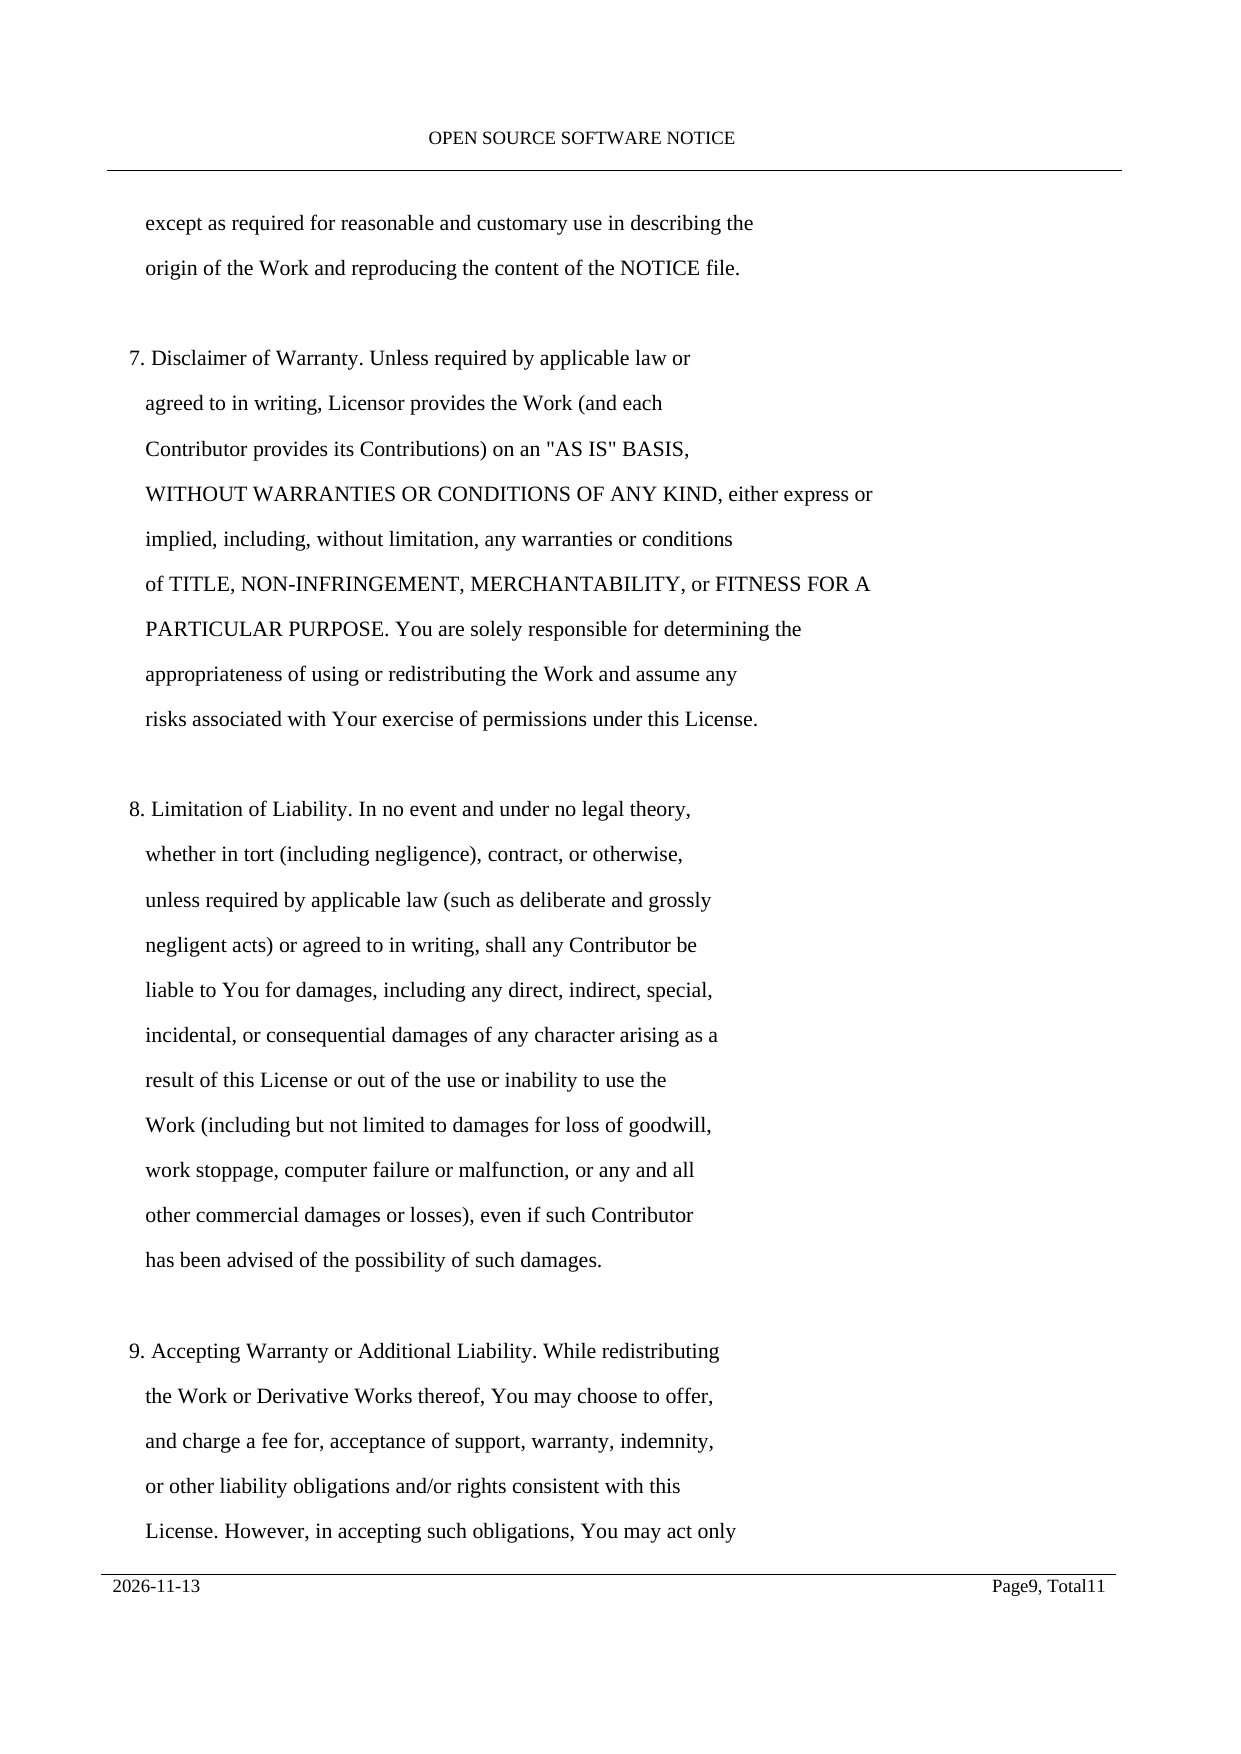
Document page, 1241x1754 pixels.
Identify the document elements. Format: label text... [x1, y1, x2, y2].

text 9. Accepting Warranty or Additional Liability. While redistributing [112, 1334, 1128, 1366]
text of TITLE, NON-INFRINGEMENT, MERCHANTABILITY, or FITNESS FOR A [112, 567, 1128, 600]
text negligent acts) or agreed to in writing, shall any Contributor be [112, 928, 1128, 961]
text 8. Limitation of Liability. In no event and under no legal theory, [112, 793, 1128, 825]
text appropriateness of using or redistributing the Work and assume any [112, 657, 1128, 690]
text the Work or Derivative Works thereof, You may choose to offer, [112, 1379, 1128, 1412]
text liable to You for damages, including any direct, indirect, special, [112, 973, 1128, 1006]
text 7. Disclaimer of Warranty. Unless required by applicable law or [112, 342, 1128, 374]
text origin of the Work and reproducing the content of the NOTICE file. [112, 251, 1128, 284]
text implied, including, without limitation, any warranties or conditions [112, 522, 1128, 554]
text incidental, or consequential damages of any character arising as a [112, 1018, 1128, 1051]
text work stoppage, computer failure or malfunction, or any and all [112, 1153, 1128, 1186]
text PARTICULAR PURPOSE. You are solely responsible for determining the [112, 612, 1128, 645]
text agreed to in writing, Licensor provides the Work (and each [112, 387, 1128, 419]
text result of this License or out of the use or inability to use the [112, 1063, 1128, 1096]
text unless required by applicable law (such as deliberate and grossly [112, 883, 1128, 915]
text WITHOUT WARRANTIES OR CONDITIONS OF ANY KIND, either express or [112, 477, 1128, 509]
text except as required for reasonable and customary use in describing the [112, 206, 1128, 239]
text Contributor provides its Contributions) on an "AS IS" BASIS, [112, 432, 1128, 464]
text and charge a fee for, acceptance of support, warranty, indemnity, [112, 1424, 1128, 1457]
text whether in tort (including negligence), contract, or otherwise, [112, 838, 1128, 870]
text risks associated with Your exercise of permissions under this License. [112, 702, 1128, 735]
text has been advised of the possibility of such damages. [112, 1244, 1128, 1276]
text Work (including but not limited to damages for loss of goodwill, [112, 1108, 1128, 1141]
text other commercial damages or losses), even if such Contributor [112, 1199, 1128, 1231]
text License. However, in accepting such obligations, You may act only [112, 1514, 1128, 1547]
text or other liability obligations and/or rights consistent with this [112, 1469, 1128, 1502]
